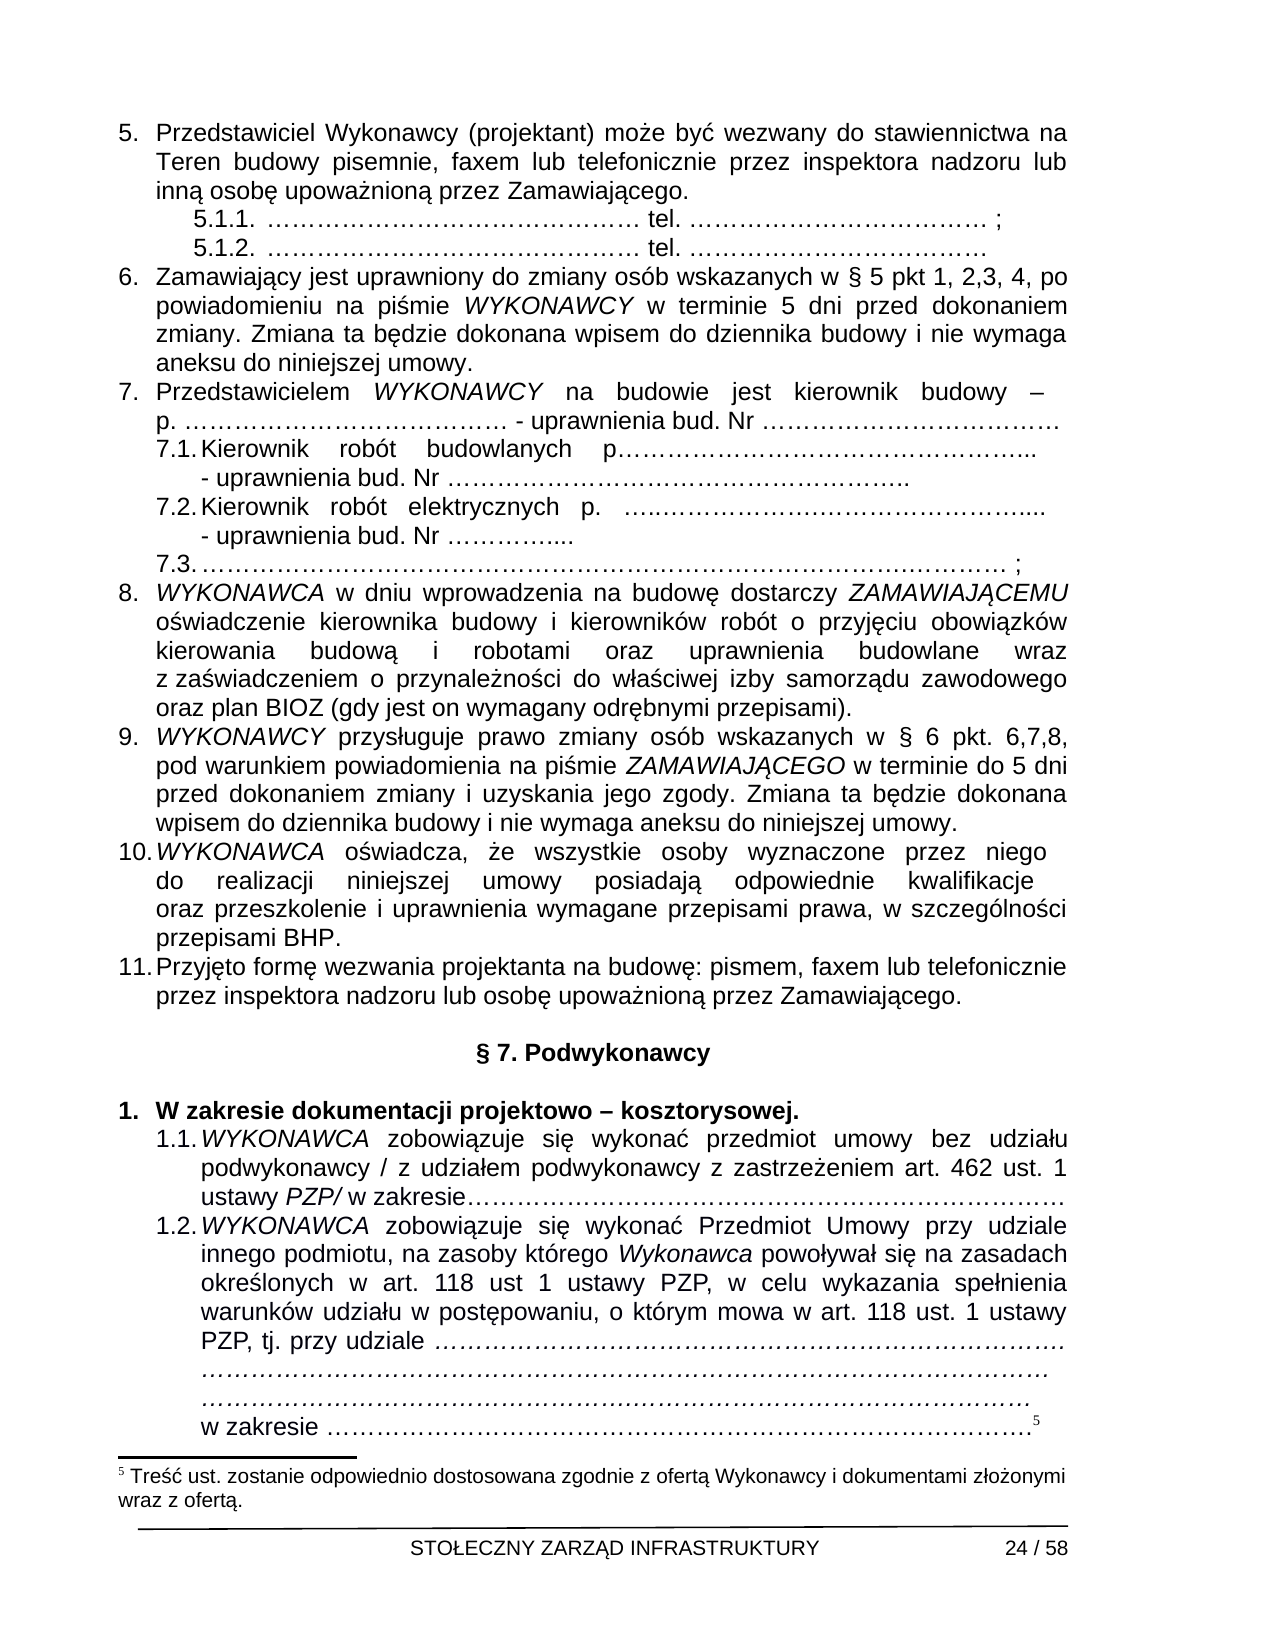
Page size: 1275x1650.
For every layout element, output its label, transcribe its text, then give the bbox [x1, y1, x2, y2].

list WYKONAWCA zobowiązuje się wykonać Przedmiot Umowy przy udziale innego podmiotu, na zasoby którego Wykonawca powoływał się na zasadach określonych w art. 118 ust 1 ustawy PZP, w celu wykazania spełnienia warunków udziału w postępowaniu, o którym mowa w art. 118 ust. 1 ustawy PZP, tj. przy udziale …………………………………………………………………. ……………………………………………………………………………………………………………………………………….………………………………………… w zakresie …………………………………………………………………………. [156, 1211, 1068, 1441]
list Kierownik robót elektrycznych p. …..……………….…………………….... - uprawnienia bud. Nr ………….... [156, 492, 1068, 549]
text § 7. Podwykonawcy [118, 1038, 1068, 1067]
list ……………………………………… tel. ……………………………… [193, 233, 1068, 262]
list WYKONAWCA zobowiązuje się wykonać przedmiot umowy bez udziału podwykonawcy / z udziałem podwykonawcy z zastrzeżeniem art. 462 ust. 1 ustawy PZP/ w zakresie……………………………………………………………… [156, 1124, 1068, 1211]
list Przedstawiciel Wykonawcy (projektant) może być wezwany do stawiennictwa na Teren budowy pisemnie, faxem lub telefonicznie przez inspektora nadzoru lub inną osobę upoważnioną przez Zamawiającego. [118, 118, 1068, 204]
list W zakresie dokumentacji projektowo – kosztorysowej. [118, 1096, 1068, 1124]
list Kierownik robót budowlanych p…………………………………………... - uprawnienia bud. Nr ……………………………………………….. [156, 434, 1068, 492]
list Zamawiający jest uprawniony do zmiany osób wskazanych w § 5 pkt 1, 2,3, 4, po powiadomieniu na piśmie WYKONAWCY w terminie 5 dni przed dokonaniem zmiany. Zmiana ta będzie dokonana wpisem do dziennika budowy i nie wymaga aneksu do niniejszej umowy. [118, 262, 1068, 377]
list ………………………………………………………………………….………… ; [156, 549, 1068, 578]
list Przyjęto formę wezwania projektanta na budowę: pismem, faxem lub telefonicznie przez inspektora nadzoru lub osobę upoważnioną przez Zamawiającego. [118, 952, 1068, 1009]
list ……………………………………… tel. ……………………………… ; [193, 204, 1068, 233]
list WYKONAWCA w dniu wprowadzenia na budowę dostarczy ZAMAWIAJĄCEMU oświadczenie kierownika budowy i kierowników robót o przyjęciu obowiązków kierowania budową i robotami oraz uprawnienia budowlane wraz z zaświadczeniem o przynależności do właściwej izby samorządu zawodowego oraz plan BIOZ (gdy jest on wymagany odrębnymi przepisami). [118, 578, 1068, 722]
list Przedstawicielem wykonawcy na budowie jest kierownik budowy – p. ………………………………… - uprawnienia bud. Nr ……………………………… [118, 377, 1068, 434]
list WYKONAWCA oświadcza, że wszystkie osoby wyznaczone przez niego do realizacji niniejszej umowy posiadają odpowiednie kwalifikacje oraz przeszkolenie i uprawnienia wymagane przepisami prawa, w szczególności przepisami BHP. [118, 837, 1068, 952]
list WYKONAWCY przysługuje prawo zmiany osób wskazanych w § 6 pkt. 6,7,8, pod warunkiem powiadomienia na piśmie ZAMAWIAJĄCEGO w terminie do 5 dni przed dokonaniem zmiany i uzyskania jego zgody. Zmiana ta będzie dokonana wpisem do dziennika budowy i nie wymaga aneksu do niniejszej umowy. [118, 722, 1068, 837]
